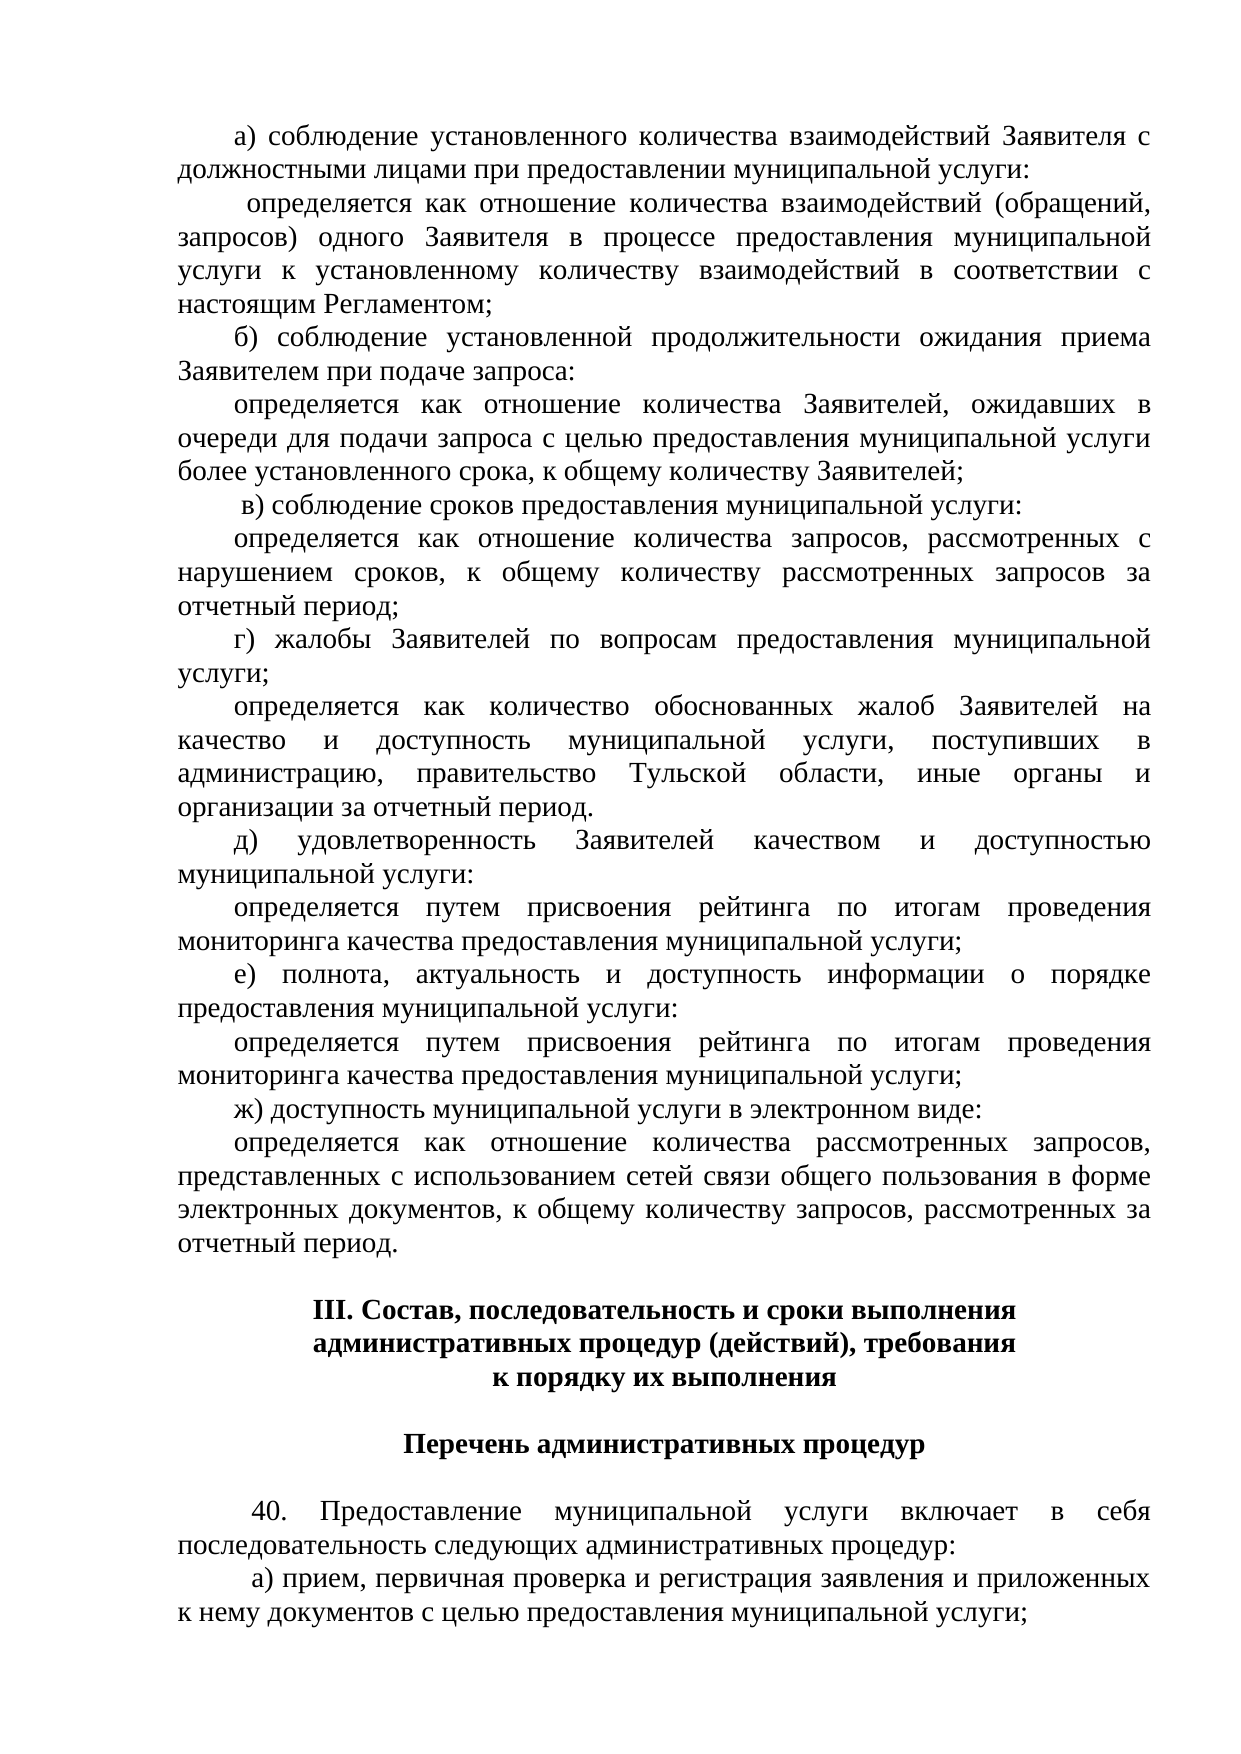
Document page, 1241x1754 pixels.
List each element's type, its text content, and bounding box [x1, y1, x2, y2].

text определяется путем присвоения рейтинга по итогам проведения мониторинга качества предоставления муниципальной услуги; [177, 1024, 1152, 1091]
text определяется как отношение количества взаимодействий (обращений, запросов) одного Заявителя в процессе предоставления муниципальной услуги к установленному количеству взаимодействий в соответствии с настоящим Регламентом; [177, 185, 1152, 319]
text определяется как количество обоснованных жалоб Заявителей на качество и доступность муниципальной услуги, поступивших в администрацию, правительство Тульской области, иные органы и организации за отчетный период. [177, 688, 1152, 822]
text е) полнота, актуальность и доступность информации о порядке предоставления муниципальной услуги: [177, 957, 1152, 1024]
text определяется как отношение количества рассмотренных запросов, представленных с использованием сетей связи общего пользования в форме электронных документов, к общему количеству запросов, рассмотренных за отчетный период. [177, 1124, 1152, 1258]
text к порядку их выполнения [177, 1359, 1152, 1393]
text Перечень административных процедур [177, 1426, 1152, 1460]
text определяется как отношение количества запросов, рассмотренных с нарушением сроков, к общему количеству рассмотренных запросов за отчетный период; [177, 521, 1152, 621]
text а) прием, первичная проверка и регистрация заявления и приложенных к нему документов с целью предоставления муниципальной услуги; [177, 1560, 1152, 1627]
text ж) доступность муниципальной услуги в электронном виде: [177, 1091, 1152, 1124]
text определяется путем присвоения рейтинга по итогам проведения мониторинга качества предоставления муниципальной услуги; [177, 889, 1152, 957]
text д) удовлетворенность Заявителей качеством и доступностью муниципальной услуги: [177, 822, 1152, 889]
text а) соблюдение установленного количества взаимодействий Заявителя с должностными лицами при предоставлении муниципальной услуги: [177, 118, 1152, 185]
text III. Состав, последовательность и сроки выполнения [177, 1292, 1152, 1326]
text г) жалобы Заявителей по вопросам предоставления муниципальной услуги; [177, 621, 1152, 688]
text административных процедур (действий), требования [177, 1326, 1152, 1359]
text б) соблюдение установленной продолжительности ожидания приема Заявителем при подаче запроса: [177, 319, 1152, 386]
text определяется как отношение количества Заявителей, ожидавших в очереди для подачи запроса с целью предоставления муниципальной услуги более установленного срока, к общему количеству Заявителей; [177, 386, 1152, 487]
text 40. Предоставление муниципальной услуги включает в себя последовательность следующих административных процедур: [177, 1493, 1152, 1560]
text в) соблюдение сроков предоставления муниципальной услуги: [177, 487, 1152, 521]
